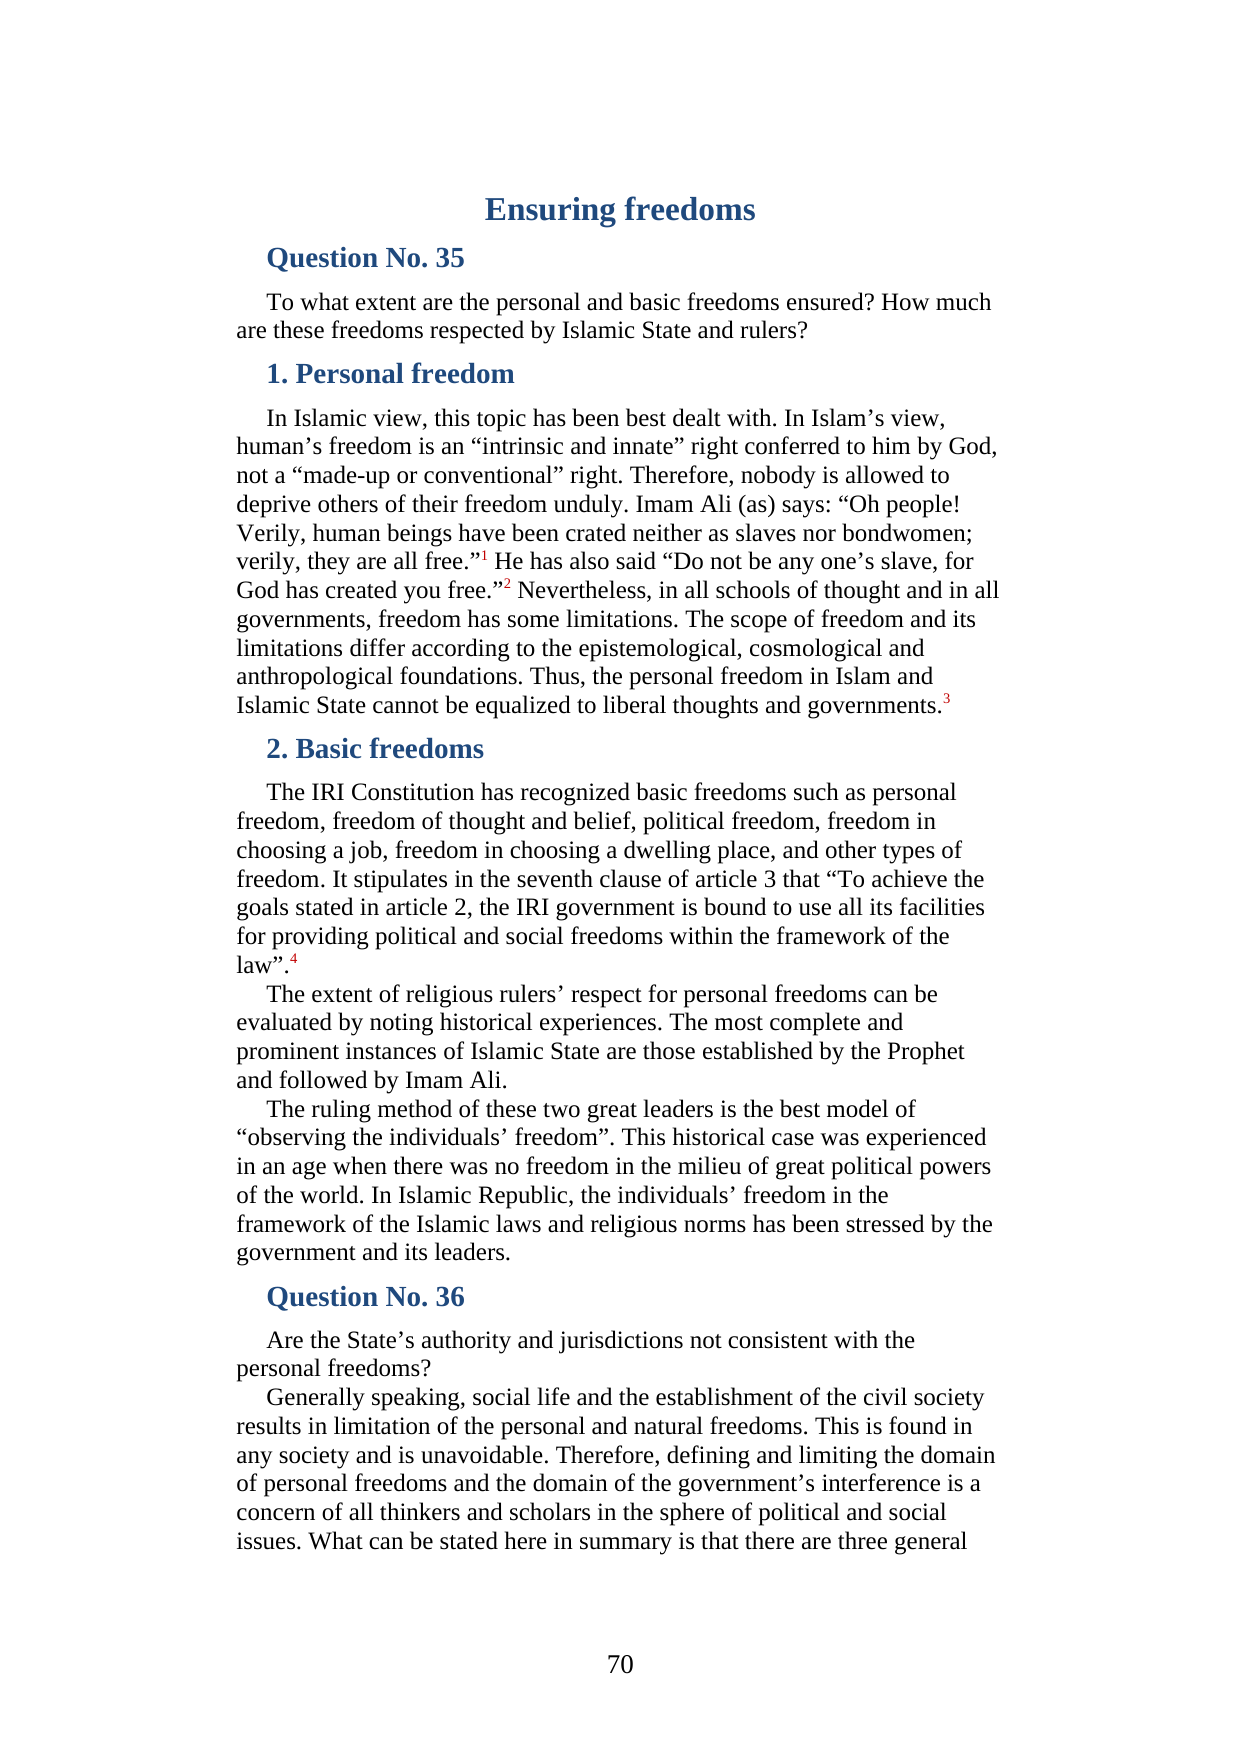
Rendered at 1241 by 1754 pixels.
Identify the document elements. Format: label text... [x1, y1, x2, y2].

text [236, 1382, 1004, 1555]
text The extent of religious rulers’ respect for personal freedoms can be evaluated by noting historical experiences. The most complete and prominent instances of Islamic State are those established by the Prophet and followed by Imam Ali. [236, 979, 1004, 1094]
subtitle Question No. 36 [236, 1279, 1004, 1312]
subtitle Question No. 35 [236, 241, 1004, 274]
text The ruling method of these two great leaders is the best model of “observing the individuals’ freedom”. This historical case was experienced in an age when there was no freedom in the milieu of great political powers of the world. In Islamic Republic, the individuals’ freedom in the framework of the Islamic laws and religious norms has been stressed by the government and its leaders. [236, 1094, 1004, 1266]
text In Islamic view, this topic has been best dealt with. In Islam’s view, human’s freedom is an “intrinsic and innate” right conferred to him by God, not a “made-up or conventional” right. Therefore, nobody is allowed to deprive others of their freedom unduly. Imam Ali (as) says: “Oh people! Verily, human beings have been crated neither as slaves nor bondwomen; verily, they are all free.”1 He has also said “Do not be any one’s slave, for God has created you free.”2 Nevertheless, in all schools of thought and in all governments, freedom has some limitations. The scope of freedom and its limitations differ according to the epistemological, cosmological and anthropological foundations. Thus, the personal freedom in Islam and Islamic State cannot be equalized to liberal thoughts and governments.3 [236, 403, 1004, 719]
subtitle 2. Basic freedoms [236, 731, 1004, 765]
text Are the State’s authority and jurisdictions not consistent with the personal freedoms? [236, 1325, 1004, 1382]
subtitle Ensuring freedoms [236, 190, 1004, 228]
text The IRI Constitution has recognized basic freedoms such as personal freedom, freedom of thought and belief, political freedom, freedom in choosing a job, freedom in choosing a dwelling place, and other types of freedom. It stipulates in the seventh clause of article 3 that “To achieve the goals stated in article 2, the IRI government is bound to use all its facilities for providing political and social freedoms within the framework of the law”.4 [236, 777, 1004, 979]
subtitle 1. Personal freedom [236, 357, 1004, 390]
text To what extent are the personal and basic freedoms ensured? How much are these freedoms respected by Islamic State and rulers? [236, 287, 1004, 344]
